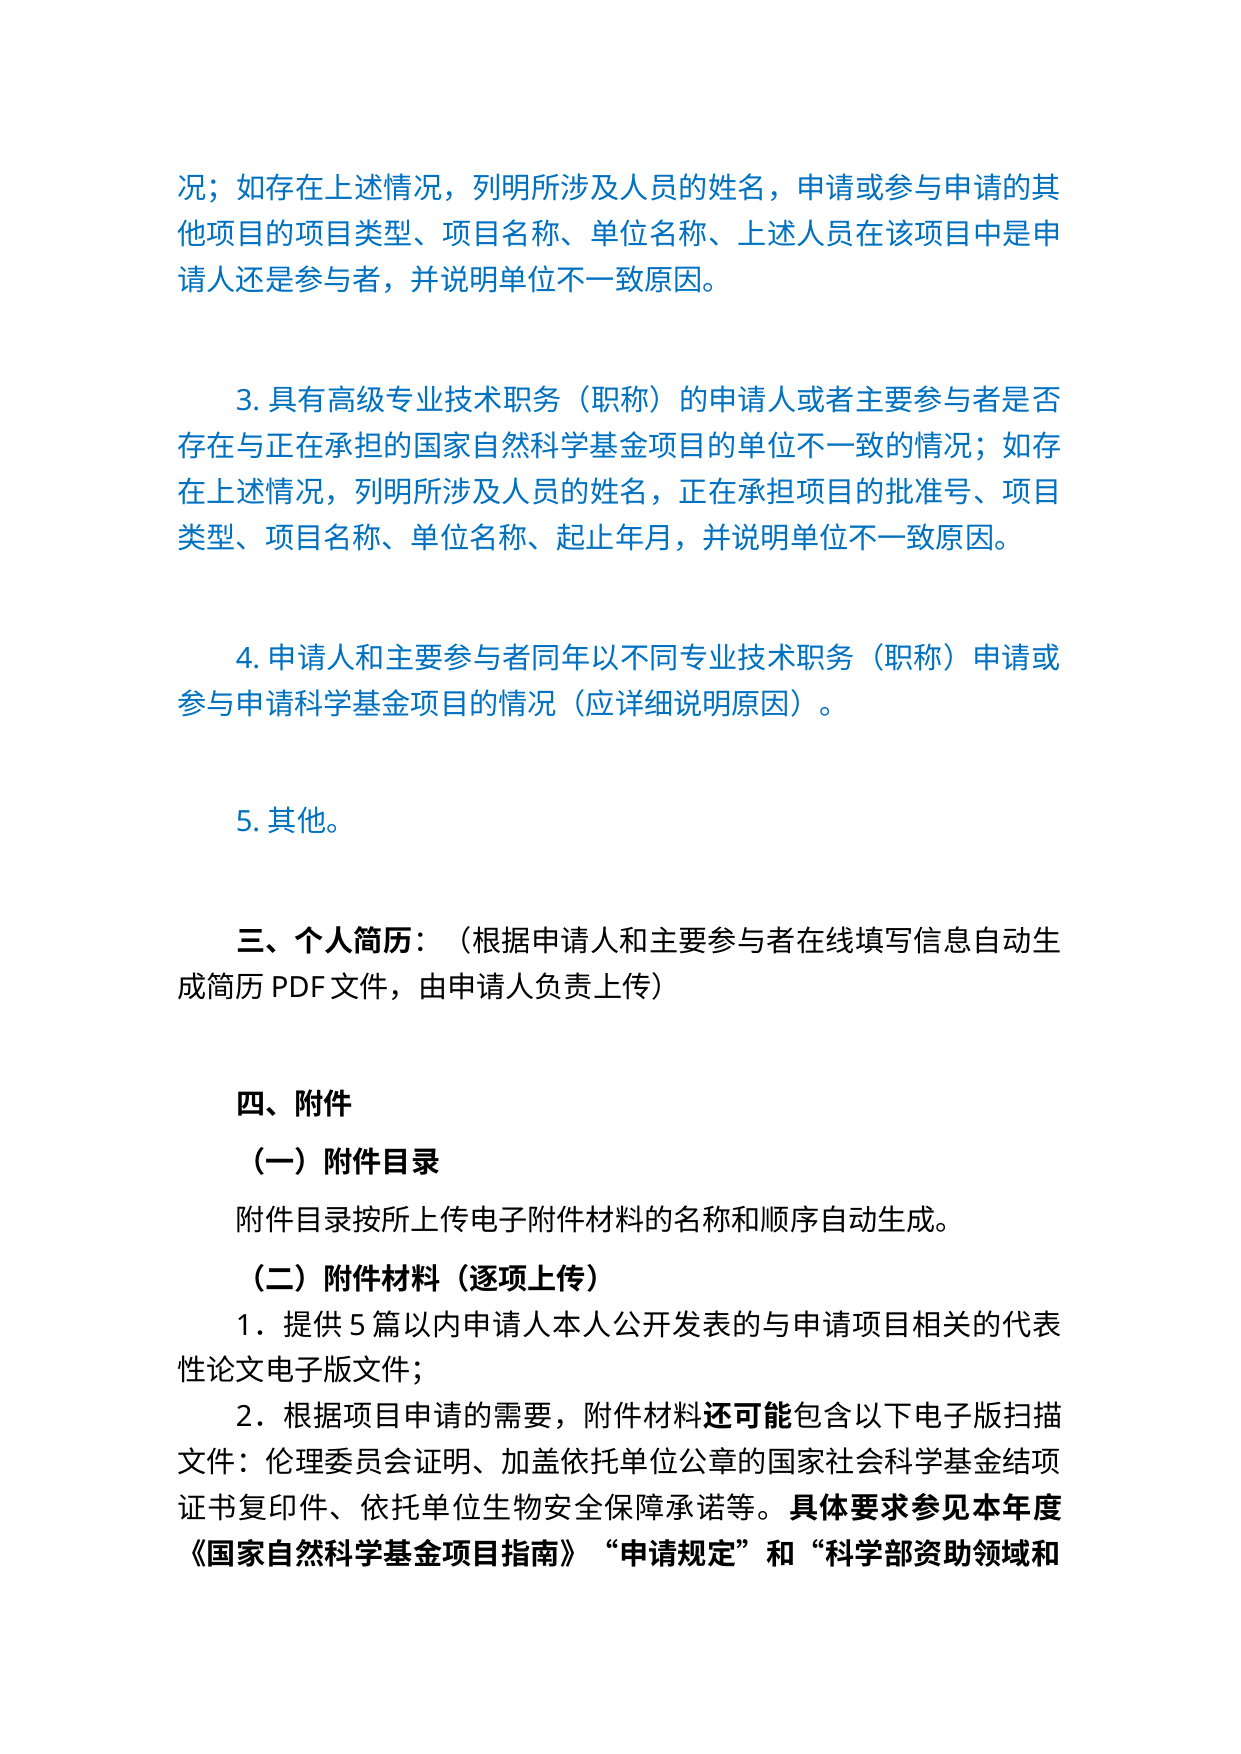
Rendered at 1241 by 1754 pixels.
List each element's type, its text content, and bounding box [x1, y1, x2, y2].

list 其他。 [177, 794, 1063, 840]
text 四、附件 [177, 1077, 1063, 1123]
text （二）附件材料（逐项上传） [177, 1252, 1063, 1298]
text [177, 1390, 1063, 1573]
text 三、个人简历：（根据申请人和主要参与者在线填写信息自动生成简历PDF文件，由申请人负责上传） [177, 915, 1063, 1007]
text （一）附件目录 [177, 1136, 1063, 1182]
list 申请人和主要参与者同年以不同专业技术职务（职称）申请或参与申请科学基金项目的情况（应详细说明原因）。 [177, 632, 1063, 724]
text 附件目录按所上传电子附件材料的名称和顺序自动生成。 [177, 1194, 1063, 1240]
text 3. 具有高级专业技术职务（职称）的申请人或者主要参与者是否存在与正在承担的国家自然科学基金项目的单位不一致的情况；如存在上述情况，列明所涉及人员的姓名，正在承担项目的批准号、项目类型、项目名称、单位名称、起止年月，并说明单位不一致原因。 [177, 374, 1063, 557]
text 1．提供5篇以内申请人本人公开发表的与申请项目相关的代表性论文电子版文件； [177, 1298, 1063, 1390]
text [177, 162, 1063, 299]
